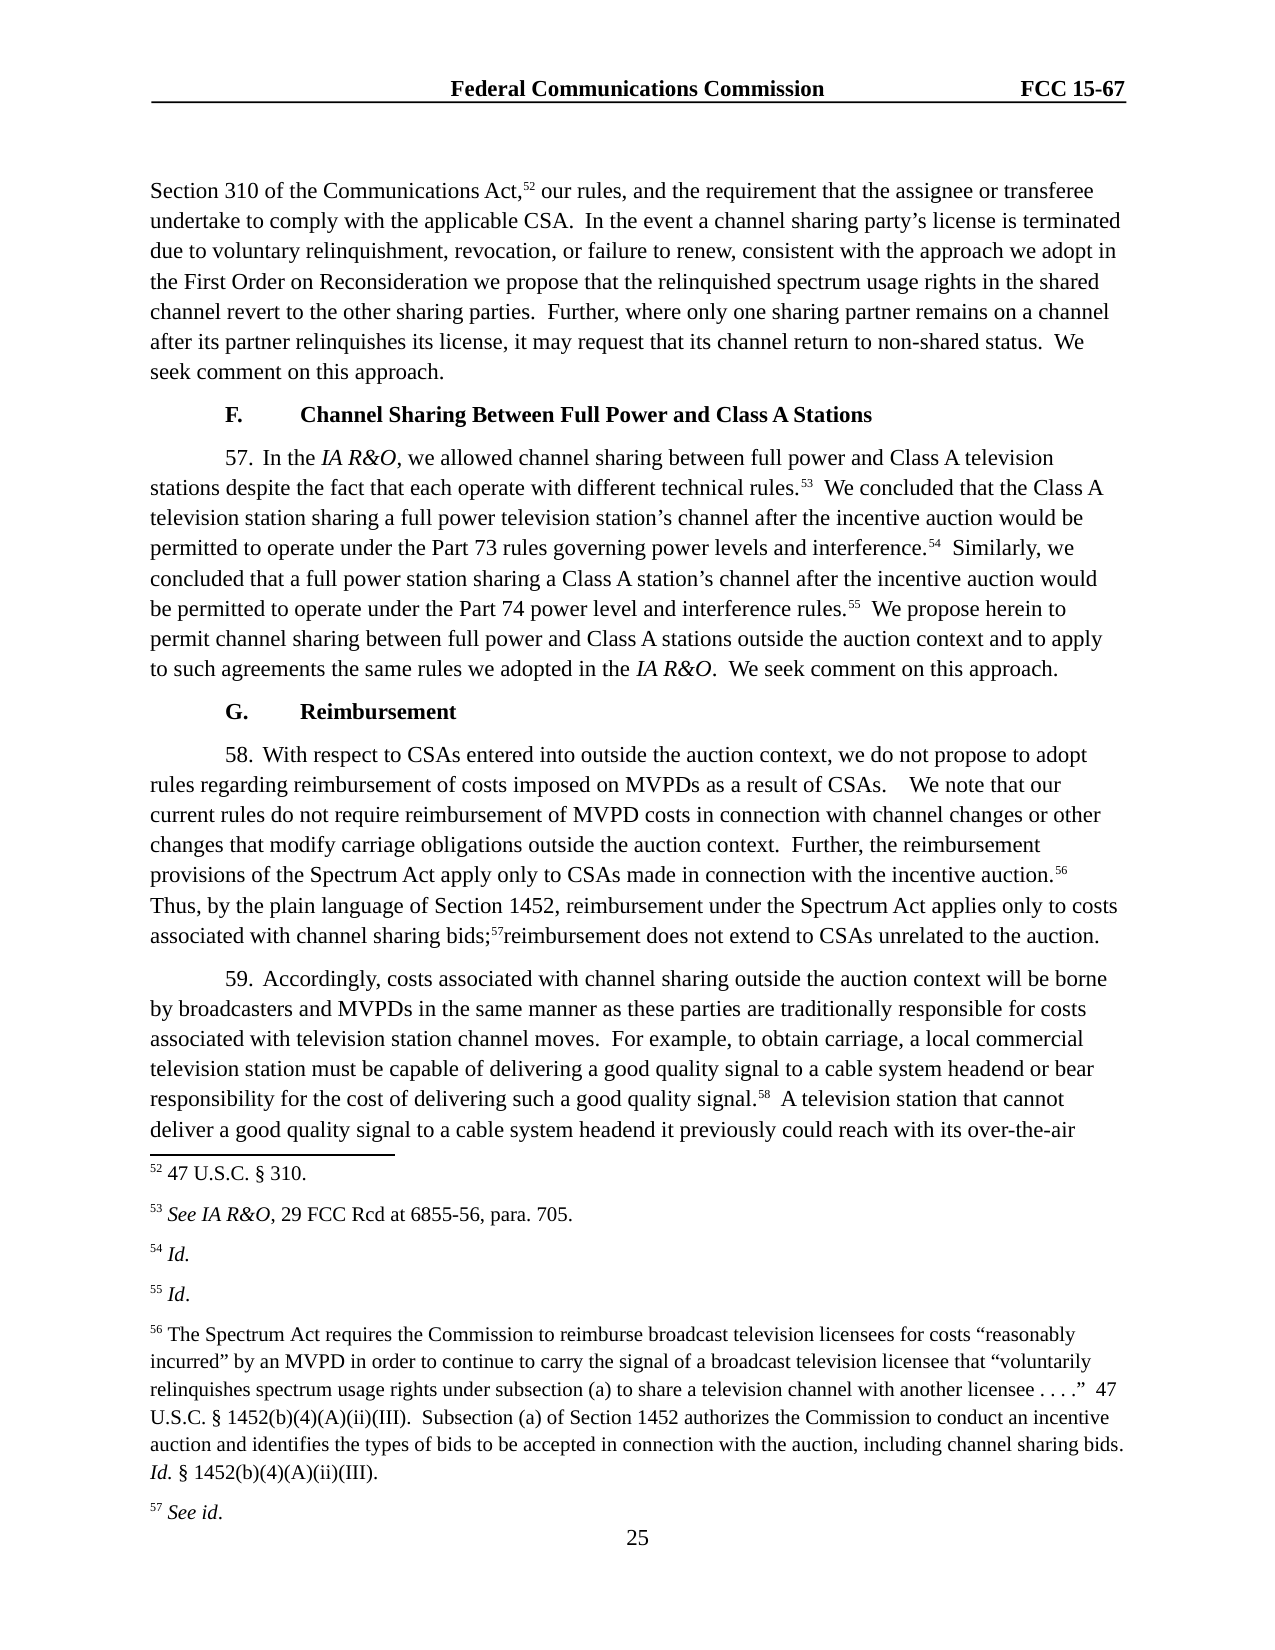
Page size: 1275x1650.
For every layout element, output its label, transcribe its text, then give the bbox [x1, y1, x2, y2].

text With respect to CSAs entered into outside the auction context, we do not propose to adopt rules regarding reimbursement of costs imposed on MVPDs as a result of CSAs. We note that our current rules do not require reimbursement of MVPD costs in connection with channel changes or other changes that modify carriage obligations outside the auction context. Further, the reimbursement provisions of the Spectrum Act apply only to CSAs made in connection with the incentive auction. Thus, by the plain language of Section 1452, reimbursement under the Spectrum Act applies only to costs associated with channel sharing bids;reimbursement does not extend to CSAs unrelated to the auction. [150, 741, 1125, 948]
subtitle Reimbursement [225, 698, 1125, 724]
subtitle Channel Sharing Between Full Power and Class A Stations [225, 401, 1125, 427]
text Termination, Assignment/Transfer, and Relinquishment of Channel Sharing Licenses. We propose to apply to full power and Class A CSAs entered into outside the auction context the same rules regarding termination, assignment/transfer, and voluntary relinquishment of channel sharing rights that we adopted in the IA R&O, as modified by the First Order on Reconsideration. Under this proposed approach we would allow rights under a CSA to be assigned or transferred, subject to the requirements of Section 310 of the Communications Act, our rules, and the requirement that the assignee or transferee undertake to comply with the applicable CSA. In the event a channel sharing party’s license is terminated due to voluntary relinquishment, revocation, or failure to renew, consistent with the approach we adopt in the First Order on Reconsideration we propose that the relinquished spectrum usage rights in the shared channel revert to the other sharing parties. Further, where only one sharing partner remains on a channel after its partner relinquishes its license, it may request that its channel return to non-shared status. We seek comment on this approach. [150, 177, 1125, 385]
text Accordingly, costs associated with channel sharing outside the auction context will be borne by broadcasters and MVPDs in the same manner as these parties are traditionally responsible for costs associated with television station channel moves. For example, to obtain carriage, a local commercial television station must be capable of delivering a good quality signal to a cable system headend or bear responsibility for the cost of delivering such a good quality signal. A television station that cannot deliver a good quality signal to a cable system headend it previously could reach with its over-the-air signal may bear costs associated with use of alternative means, such as fiber or microwave, to deliver a good quality signal to the headend. In addition, a television station that relocates may gain carriage on a different cable or satellite system(s), which may incur costs for new equipment or other changes associated with adding the channel. [150, 964, 1125, 1142]
text In the IA R&O, we allowed channel sharing between full power and Class A television stations despite the fact that each operate with different technical rules. We concluded that the Class A television station sharing a full power television station’s channel after the incentive auction would be permitted to operate under the Part 73 rules governing power levels and interference. Similarly, we concluded that a full power station sharing a Class A station’s channel after the incentive auction would be permitted to operate under the Part 74 power level and interference rules. We propose herein to permit channel sharing between full power and Class A stations outside the auction context and to apply to such agreements the same rules we adopted in the IA R&O. We seek comment on this approach. [150, 444, 1125, 682]
